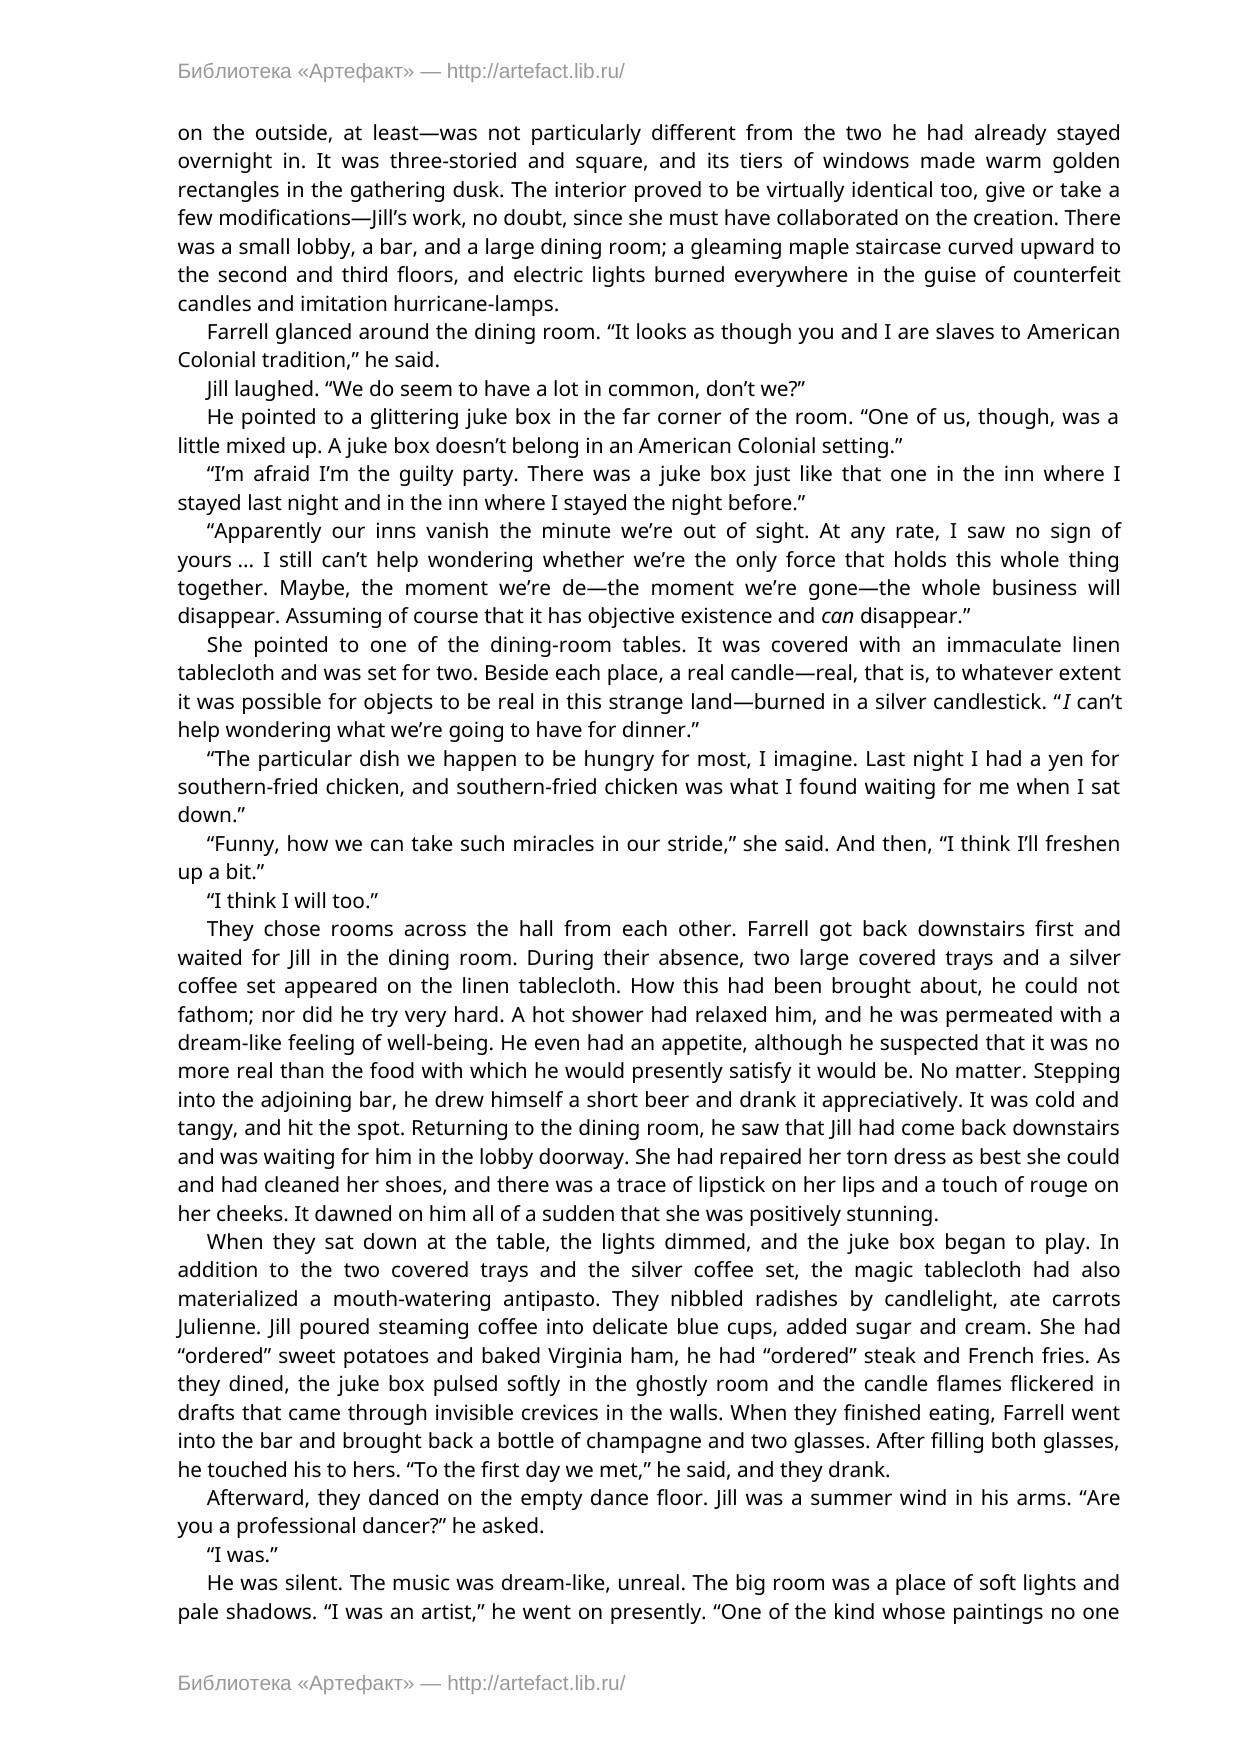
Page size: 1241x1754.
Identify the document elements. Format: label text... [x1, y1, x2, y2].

text Farrell glanced around the dining room. “It looks as though you and I are slaves to American Colonial tradition,” he said. [177, 317, 1122, 374]
text When they sat down at the table, the lights dimmed, and the juke box began to play. In addition to the two covered trays and the silver coffee set, the magic tablecloth had also materialized a mouth-watering antipasto. They nibbled radishes by candlelight, ate carrots Julienne. Jill poured steaming coffee into delicate blue cups, added sugar and cream. She had “ordered” sweet potatoes and baked Virginia ham, he had “ordered” steak and French fries. As they dined, the juke box pulsed softly in the ghostly room and the candle flames flickered in drafts that came through invisible crevices in the walls. When they finished eating, Farrell went into the bar and brought back a bottle of champagne and two glasses. After filling both glasses, he touched his to hers. “To the first day we met,” he said, and they drank. [177, 1227, 1122, 1483]
text Afterward, they danced on the empty dance floor. Jill was a summer wind in his arms. “Are you a professional dancer?” he asked. [177, 1483, 1122, 1540]
text “Funny, how we can take such miracles in our stride,” she said. And then, “I think I’ll freshen up a bit.” [177, 829, 1122, 886]
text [177, 1568, 1122, 1625]
text “I think I will too.” [177, 886, 1122, 914]
text “I’m afraid I’m the guilty party. There was a juke box just like that one in the inn where I stayed last night and in the inn where I stayed the night before.” [177, 459, 1122, 516]
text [177, 118, 1122, 317]
text “The particular dish we happen to be hungry for most, I imagine. Last night I had a yen for southern-fried chicken, and southern-fried chicken was what I found waiting for me when I sat down.” [177, 744, 1122, 829]
text He pointed to a glittering juke box in the far corner of the room. “One of us, though, was a little mixed up. A juke box doesn’t belong in an American Colonial setting.” [177, 402, 1122, 459]
text They chose rooms across the hall from each other. Farrell got back downstairs first and waited for Jill in the dining room. During their absence, two large covered trays and a silver coffee set appeared on the linen tablecloth. How this had been brought about, he could not fathom; nor did he try very hard. A hot shower had relaxed him, and he was permeated with a dream-like feeling of well-being. He even had an appetite, although he suspected that it was no more real than the food with which he would presently satisfy it would be. No matter. Stepping into the adjoining bar, he drew himself a short beer and drank it appreciatively. It was cold and tangy, and hit the spot. Returning to the dining room, he saw that Jill had come back downstairs and was waiting for him in the lobby doorway. She had repaired her torn dress as best she could and had cleaned her shoes, and there was a trace of lipstick on her lips and a touch of rouge on her cheeks. It dawned on him all of a sudden that she was positively stunning. [177, 914, 1122, 1227]
text “Apparently our inns vanish the minute we’re out of sight. At any rate, I saw no sign of yours ... I still can’t help wondering whether we’re the only force that holds this whole thing together. Maybe, the moment we’re de—the moment we’re gone—the whole business will disappear. Assuming of course that it has objective existence and can disappear.” [177, 516, 1122, 630]
text She pointed to one of the dining-room tables. It was covered with an immaculate linen tablecloth and was set for two. Beside each place, a real candle—real, that is, to whatever extent it was possible for objects to be real in this strange land—burned in a silver candlestick. “I can’t help wondering what we’re going to have for dinner.” [177, 630, 1122, 744]
text “I was.” [177, 1540, 1122, 1568]
text Jill laughed. “We do seem to have a lot in common, don’t we?” [177, 374, 1122, 402]
